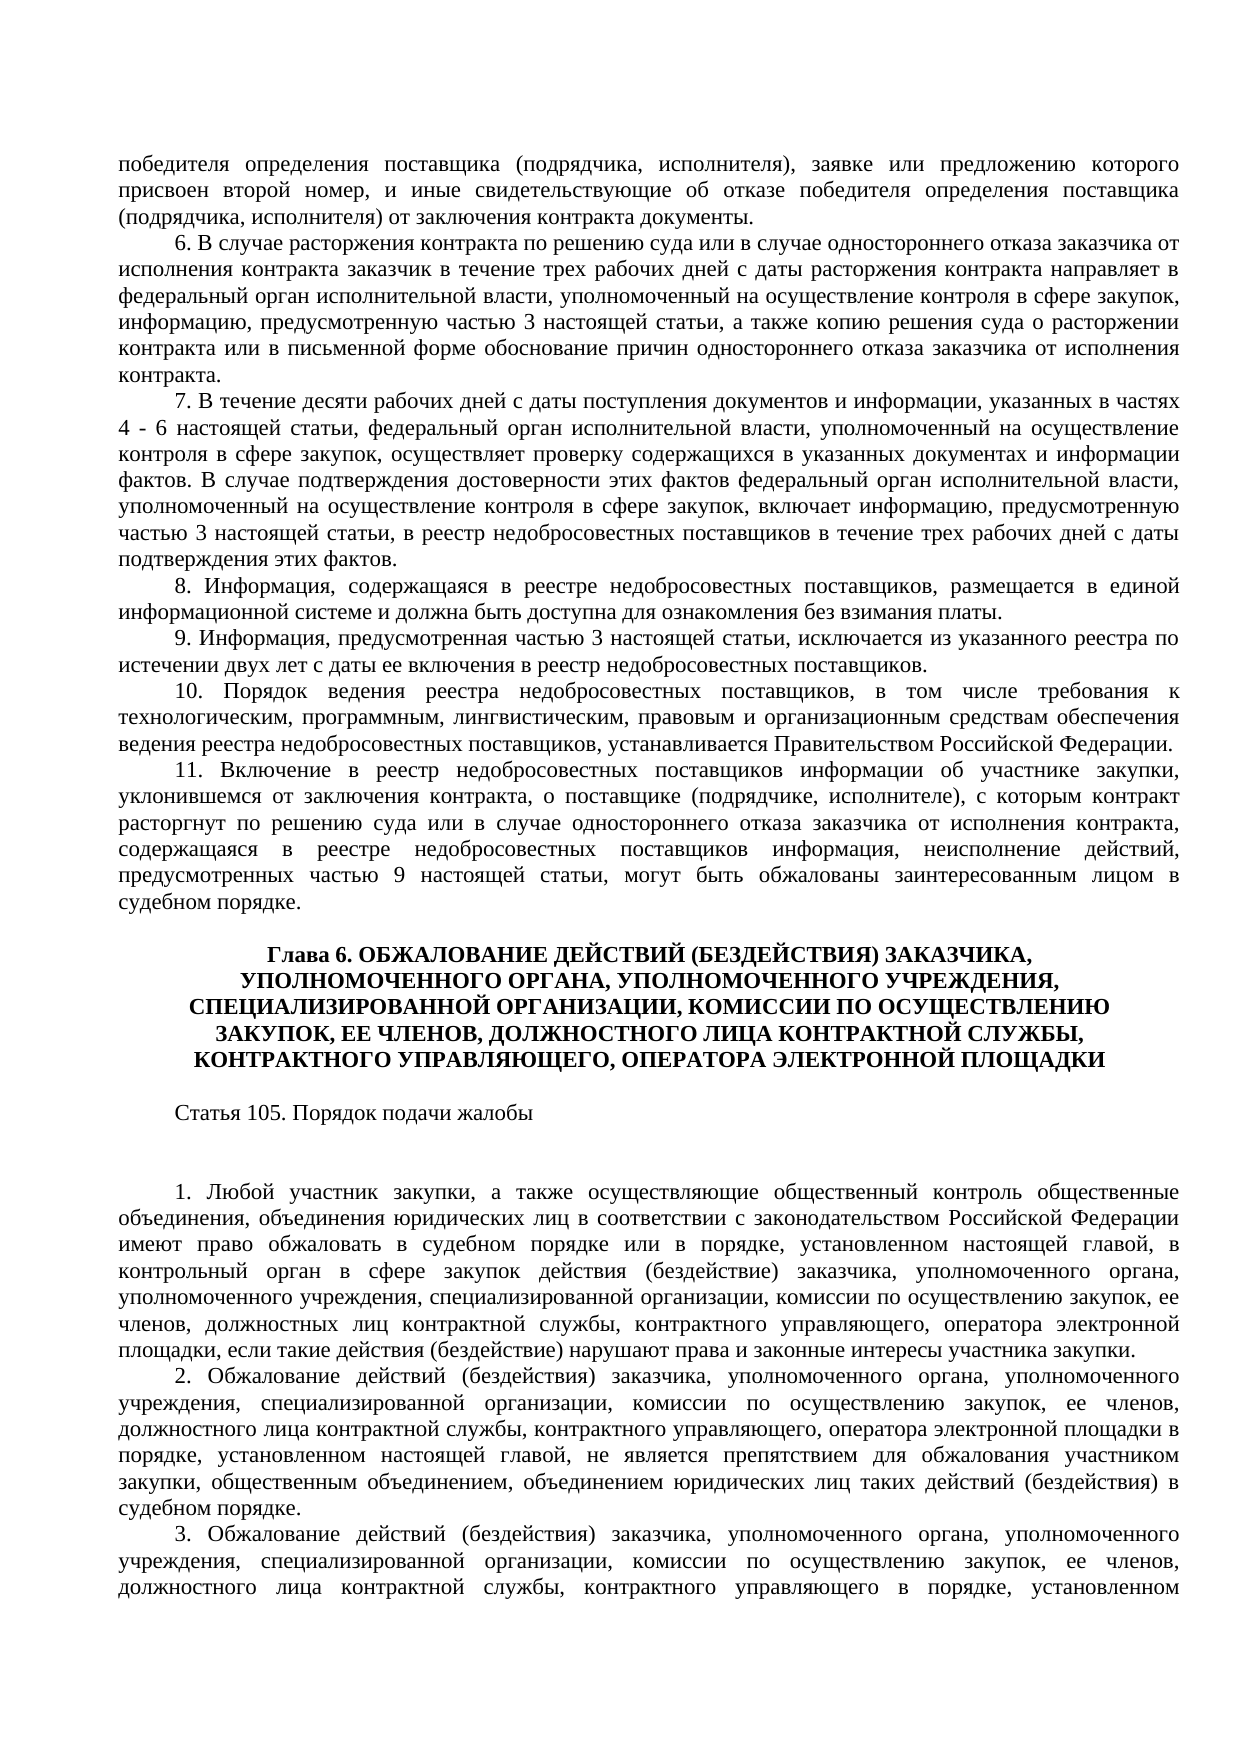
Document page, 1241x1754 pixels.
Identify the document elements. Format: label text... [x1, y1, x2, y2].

title ЗАКУПОК, ЕЕ ЧЛЕНОВ, ДОЛЖНОСТНОГО ЛИЦА КОНТРАКТНОЙ СЛУЖБЫ, [118, 1020, 1181, 1046]
title КОНТРАКТНОГО УПРАВЛЯЮЩЕГО, ОПЕРАТОРА ЭЛЕКТРОННОЙ ПЛОЩАДКИ [118, 1046, 1181, 1072]
title Глава 6. ОБЖАЛОВАНИЕ ДЕЙСТВИЙ (БЕЗДЕЙСТВИЯ) ЗАКАЗЧИКА, [118, 941, 1181, 967]
text 11. Включение в реестр недобросовестных поставщиков информации об участнике закупки, уклонившемся от заключения контракта, о поставщике (подрядчике, исполнителе), с которым контракт расторгнут по решению суда или в случае одностороннего отказа заказчика от исполнения контракта, содержащаяся в реестре недобросовестных поставщиков информация, неисполнение действий, предусмотренных частью 9 настоящей статьи, могут быть обжалованы заинтересованным лицом в судебном порядке. [118, 756, 1181, 914]
text 2. Обжалование действий (бездействия) заказчика, уполномоченного органа, уполномоченного учреждения, специализированной организации, комиссии по осуществлению закупок, ее членов, должностного лица контрактной службы, контрактного управляющего, оператора электронной площадки в порядке, установленном настоящей главой, не является препятствием для обжалования участником закупки, общественным объединением, объединением юридических лиц таких действий (бездействия) в судебном порядке. [118, 1362, 1181, 1520]
text 8. Информация, содержащаяся в реестре недобросовестных поставщиков, размещается в единой информационной системе и должна быть доступна для ознакомления без взимания платы. [118, 572, 1181, 624]
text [118, 150, 1181, 229]
text 7. В течение десяти рабочих дней с даты поступления документов и информации, указанных в частях 4 - 6 настоящей статьи, федеральный орган исполнительной власти, уполномоченный на осуществление контроля в сфере закупок, осуществляет проверку содержащихся в указанных документах и информации фактов. В случае подтверждения достоверности этих фактов федеральный орган исполнительной власти, уполномоченный на осуществление контроля в сфере закупок, включает информацию, предусмотренную частью 3 настоящей статьи, в реестр недобросовестных поставщиков в течение трех рабочих дней с даты подтверждения этих фактов. [118, 387, 1181, 572]
title СПЕЦИАЛИЗИРОВАННОЙ ОРГАНИЗАЦИИ, КОМИССИИ ПО ОСУЩЕСТВЛЕНИЮ [118, 993, 1181, 1020]
text 6. В случае расторжения контракта по решению суда или в случае одностороннего отказа заказчика от исполнения контракта заказчик в течение трех рабочих дней с даты расторжения контракта направляет в федеральный орган исполнительной власти, уполномоченный на осуществление контроля в сфере закупок, информацию, предусмотренную частью 3 настоящей статьи, а также копию решения суда о расторжении контракта или в письменной форме обоснование причин одностороннего отказа заказчика от исполнения контракта. [118, 229, 1181, 387]
text 9. Информация, предусмотренная частью 3 настоящей статьи, исключается из указанного реестра по истечении двух лет с даты ее включения в реестр недобросовестных поставщиков. [118, 624, 1181, 677]
text Статья 105. Порядок подачи жалобы [118, 1099, 1181, 1125]
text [118, 1520, 1181, 1599]
title УПОЛНОМОЧЕННОГО ОРГАНА, УПОЛНОМОЧЕННОГО УЧРЕЖДЕНИЯ, [118, 967, 1181, 993]
text 10. Порядок ведения реестра недобросовестных поставщиков, в том числе требования к технологическим, программным, лингвистическим, правовым и организационным средствам обеспечения ведения реестра недобросовестных поставщиков, устанавливается Правительством Российской Федерации. [118, 677, 1181, 756]
text 1. Любой участник закупки, а также осуществляющие общественный контроль общественные объединения, объединения юридических лиц в соответствии с законодательством Российской Федерации имеют право обжаловать в судебном порядке или в порядке, установленном настоящей главой, в контрольный орган в сфере закупок действия (бездействие) заказчика, уполномоченного органа, уполномоченного учреждения, специализированной организации, комиссии по осуществлению закупок, ее членов, должностных лиц контрактной службы, контрактного управляющего, оператора электронной площадки, если такие действия (бездействие) нарушают права и законные интересы участника закупки. [118, 1178, 1181, 1362]
